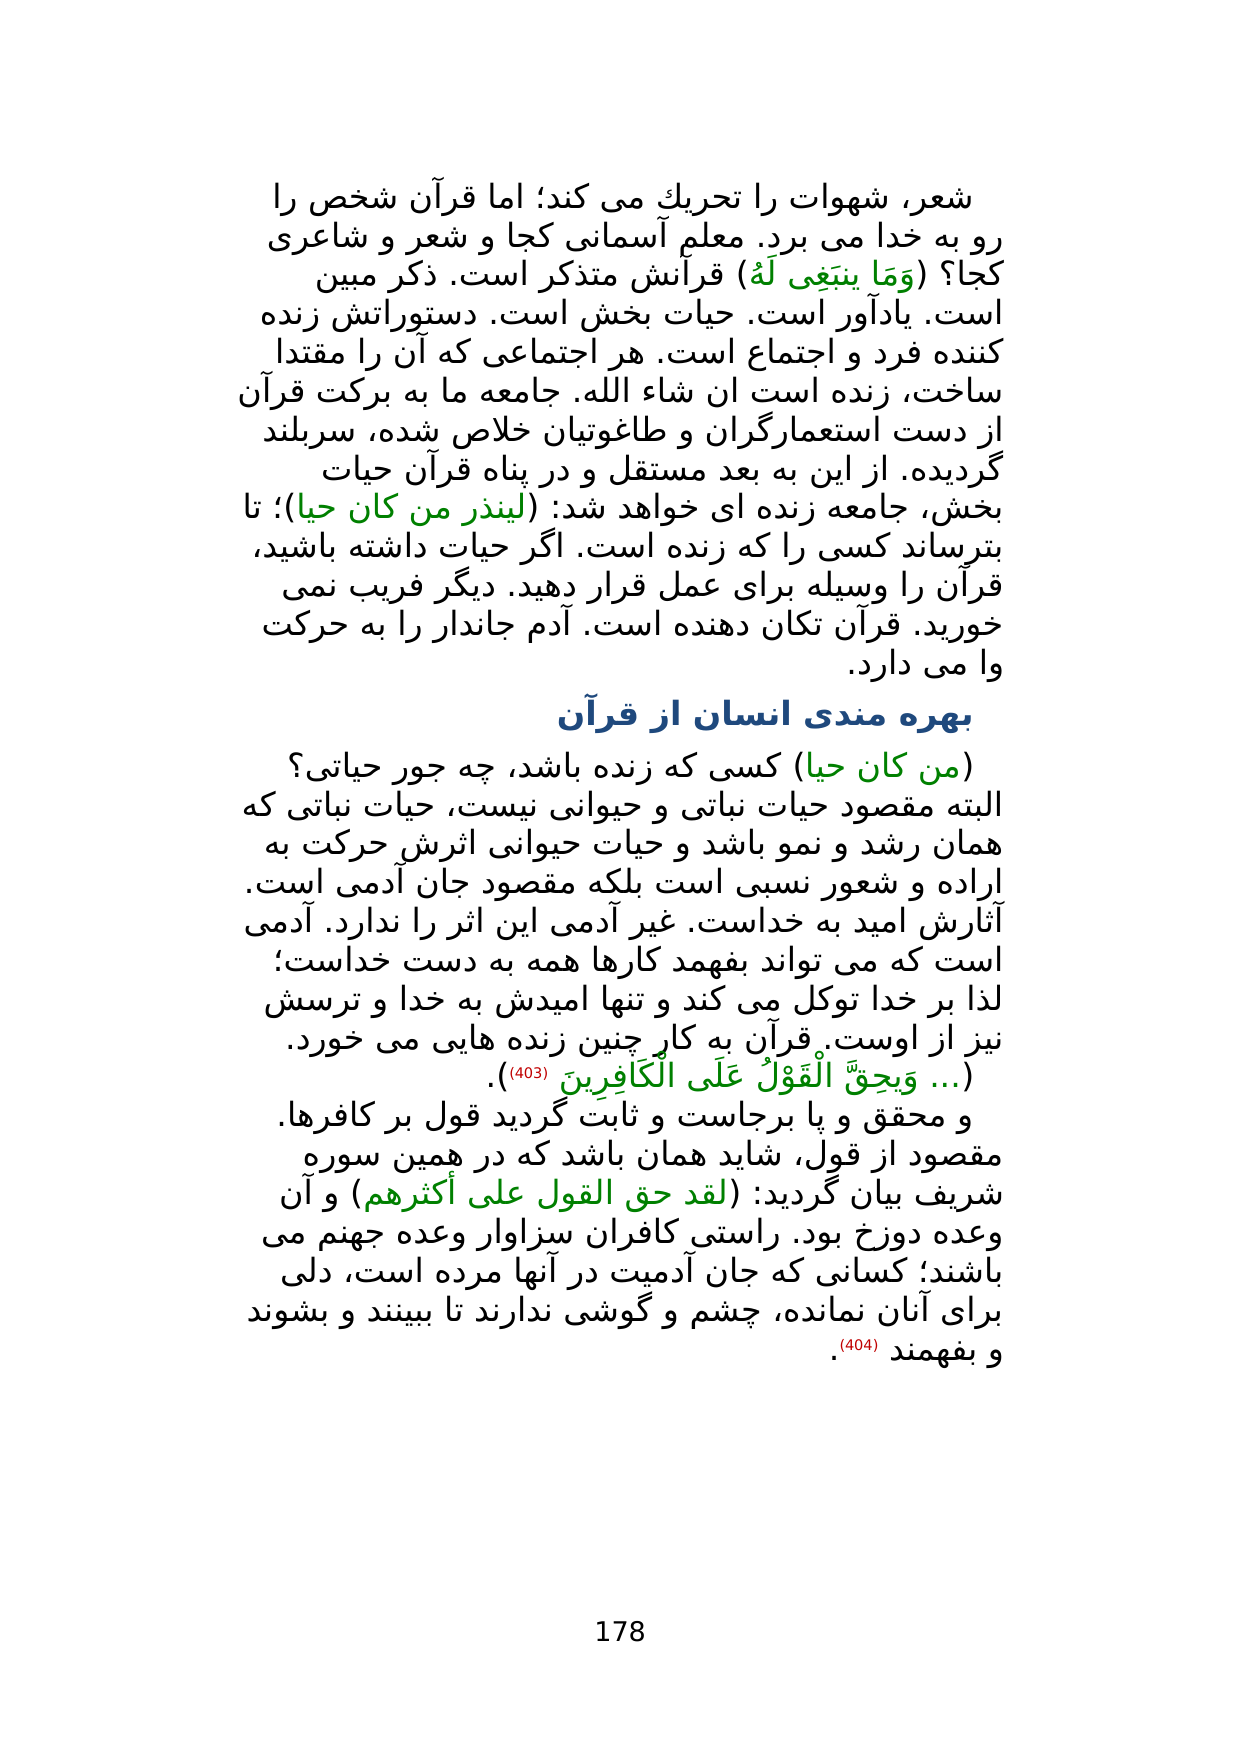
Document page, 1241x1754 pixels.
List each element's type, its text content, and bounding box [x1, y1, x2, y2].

text (... وَیحِقَّ الْقَوْلُ عَلَى الْكَافِرِینَ (403)). [236, 1057, 1004, 1096]
text (من كان حیا) كسى كه زنده باشد، چه جور حیاتى؟ البته مقصود حیات نباتى و حیوانى نیست، حیات نباتى كه همان رشد و نمو باشد و حیات حیوانى اثرش حركت به اراده و شعور نسبى است بلكه مقصود جان آدمى است. آثارش امید به خداست. غیر آدمى این اثر را ندارد. آدمى است كه مى تواند بفهمد كارها همه به دست خداست؛ لذا بر خدا توكل مى كند و تنها امیدش به خدا و ترسش نیز از اوست. قرآن به كار چنین زنده هایى مى خورد. [236, 746, 1004, 1057]
text و محقق و پا برجاست و ثابت گردید قول بر كافرها. مقصود از قول، شاید همان باشد كه در همین سوره شریف بیان گردید: (لقد حق القول على أكثرهم) و آن وعده دوزخ بود. راستى كافران سزاوار وعده جهنم مى باشند؛ كسانى كه جان آدمیت در آنها مرده است، دلى براى آنان نمانده، چشم و گوشى ندارند تا ببینند و بشوند و بفهمند (404). [236, 1096, 1004, 1368]
subtitle بهره مندى انسان از قرآن [236, 695, 1004, 734]
text شعر، شهوات را تحریك مى كند؛ اما قرآن شخص را رو به خدا مى برد. معلم آسمانى كجا و شعر و شاعرى كجا؟ (وَمَا ینبَغِی لَهُ) قرآنش متذكر است. ذكر مبین است. یادآور است. حیات بخش است. دستوراتش زنده كننده فرد و اجتماع است. هر اجتماعى كه آن را مقتدا ساخت، زنده است ان شاء الله. جامعه ما به بركت قرآن از دست استعمارگران و طاغوتیان خلاص شده، سربلند گردیده. از این به بعد مستقل و در پناه قرآن حیات بخش، جامعه زنده اى خواهد شد: (لینذر من كان حیا)؛ تا بترساند كسى را كه زنده است. اگر حیات داشته باشید، قرآن را وسیله براى عمل قرار دهید. دیگر فریب نمى خورید. قرآن تكان دهنده است. آدم جاندار را به حركت وا مى دارد. [236, 177, 1004, 682]
